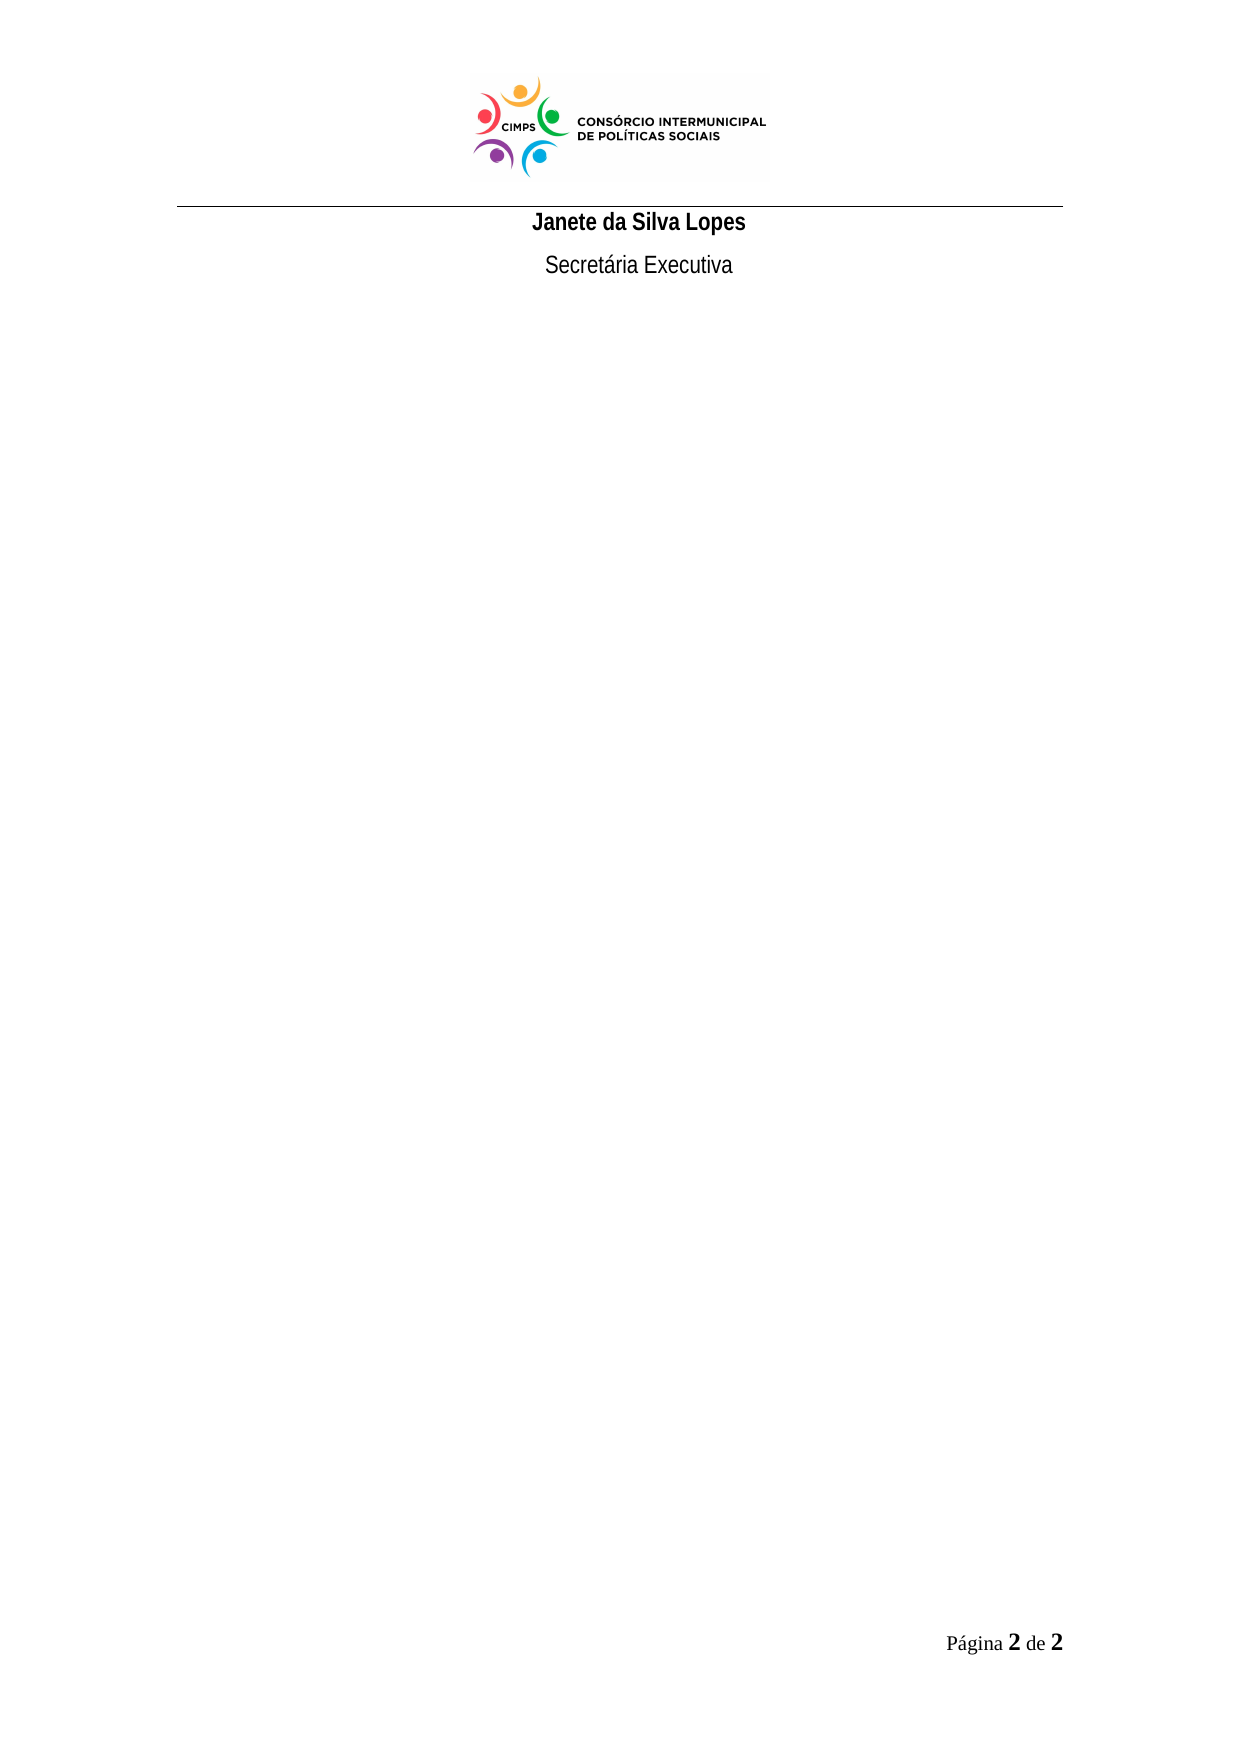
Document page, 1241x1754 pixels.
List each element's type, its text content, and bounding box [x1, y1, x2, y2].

picture [470, 73, 770, 182]
text Janete da Silva Lopes [215, 207, 1063, 236]
text Secretária Executiva [215, 250, 1063, 278]
